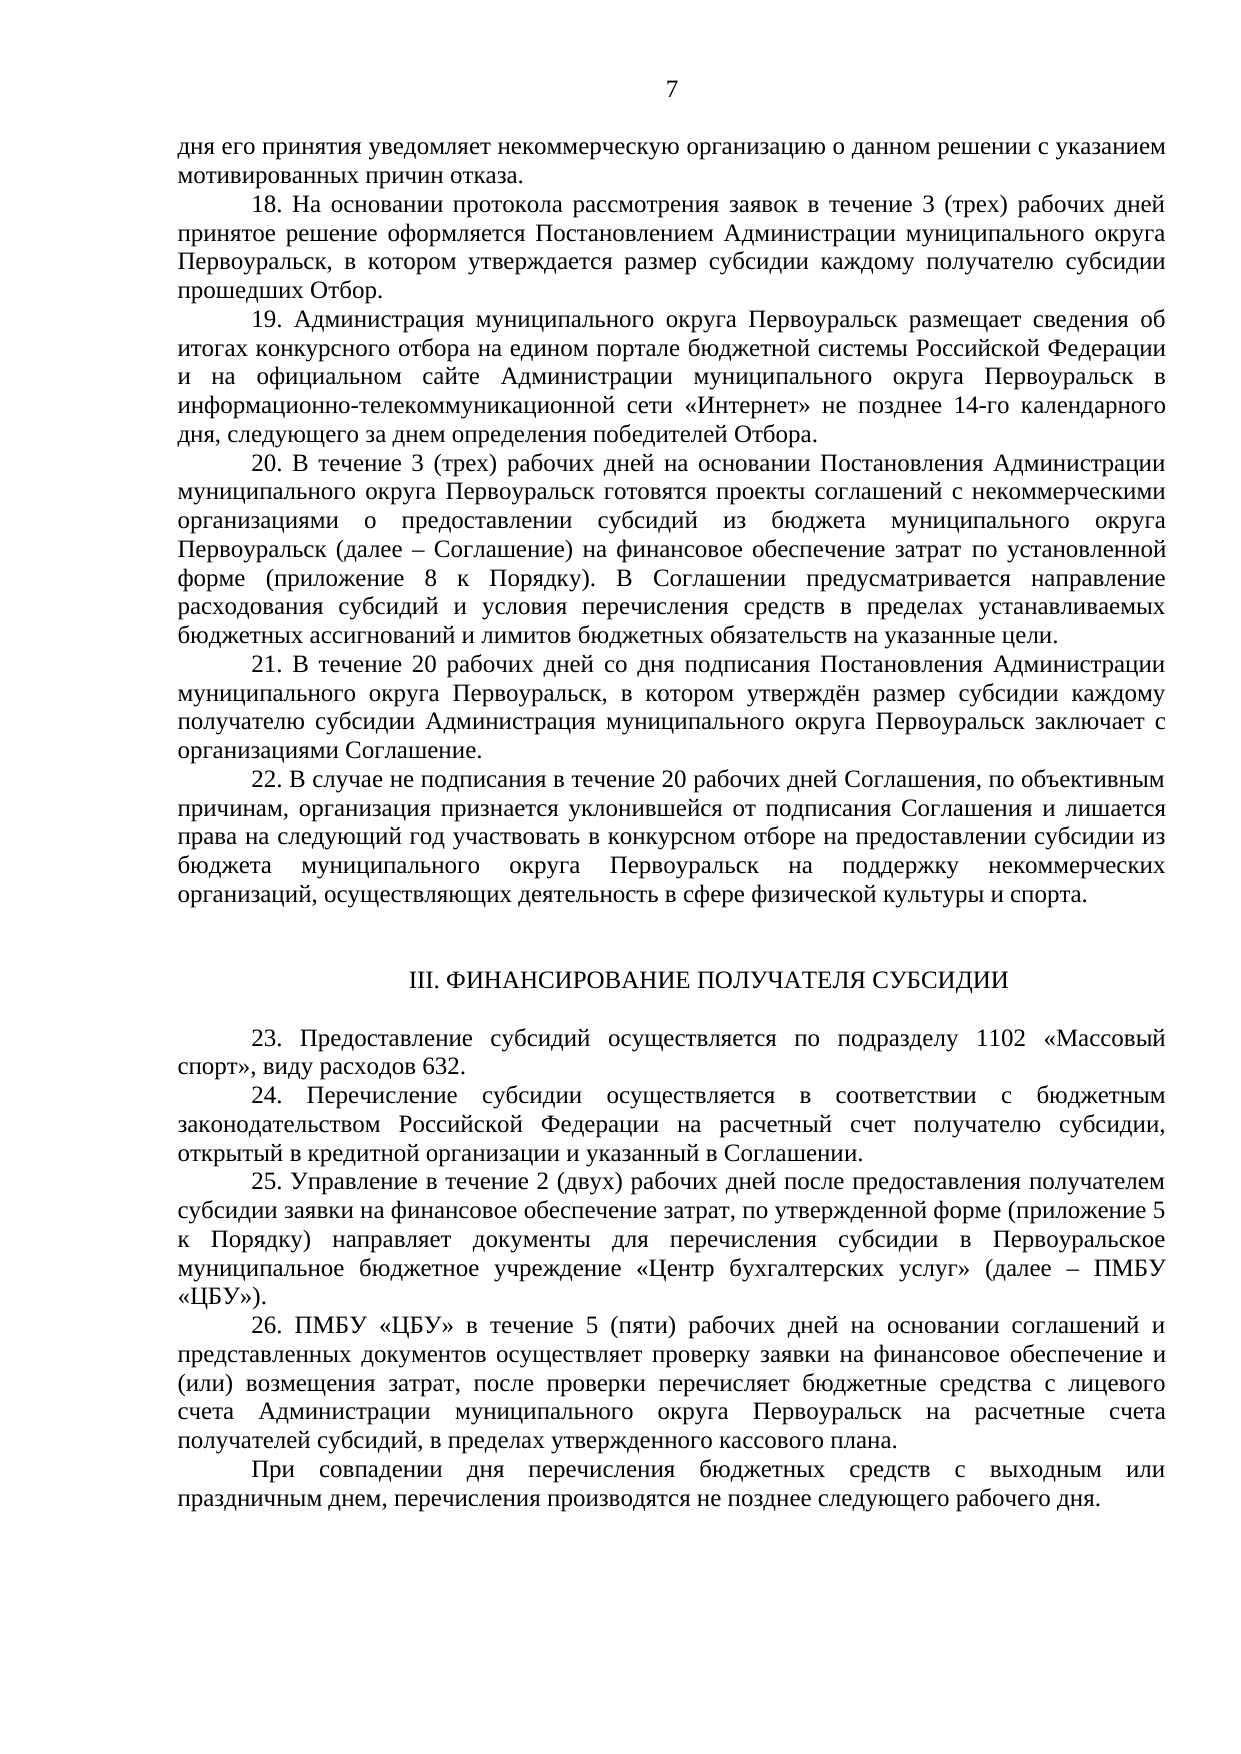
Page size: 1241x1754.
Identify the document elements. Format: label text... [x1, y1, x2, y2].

text 22. В случае не подписания в течение 20 рабочих дней Соглашения, по объективным причинам, организация признается уклонившейся от подписания Соглашения и лишается права на следующий год участвовать в конкурсном отборе на предоставлении субсидии из бюджета муниципального округа Первоуральск на поддержку некоммерческих организаций, осуществляющих деятельность в сфере физической культуры и спорта. [177, 764, 1167, 908]
text 18. На основании протокола рассмотрения заявок в течение 3 (трех) рабочих дней принятое решение оформляется Постановлением Администрации муниципального округа Первоуральск, в котором утверждается размер субсидии каждому получателю субсидии прошедших Отбор. [177, 189, 1167, 304]
text При совпадении дня перечисления бюджетных средств с выходным или праздничным днем, перечисления производятся не позднее следующего рабочего дня. [177, 1454, 1167, 1511]
text 20. В течение 3 (трех) рабочих дней на основании Постановления Администрации муниципального округа Первоуральск готовятся проекты соглашений с некоммерческими организациями о предоставлении субсидий из бюджета муниципального округа Первоуральск (далее – Соглашение) на финансовое обеспечение затрат по установленной форме (приложение 8 к Порядку). В Соглашении предусматривается направление расходования субсидий и условия перечисления средств в пределах устанавливаемых бюджетных ассигнований и лимитов бюджетных обязательств на указанные цели. [177, 448, 1167, 649]
text 21. В течение 20 рабочих дней со дня подписания Постановления Администрации муниципального округа Первоуральск, в котором утверждён размер субсидии каждому получателю субсидии Администрация муниципального округа Первоуральск заключает с организациями Соглашение. [177, 649, 1167, 764]
text 24. Перечисление субсидии осуществляется в соответствии с бюджетным законодательством Российской Федерации на расчетный счет получателю субсидии, открытый в кредитной организации и указанный в Соглашении. [177, 1080, 1167, 1166]
text 19. Администрация муниципального округа Первоуральск размещает сведения об итогах конкурсного отбора на едином портале бюджетной системы Российской Федерации и на официальном сайте Администрации муниципального округа Первоуральск в информационно-телекоммуникационной сети «Интернет» не позднее 14-го календарного дня, следующего за днем определения победителей Отбора. [177, 304, 1167, 448]
text III. ФИНАНСИРОВАНИЕ ПОЛУЧАТЕЛЯ СУБСИДИИ [177, 965, 1167, 994]
text 23. Предоставление субсидий осуществляется по подразделу 1102 «Массовый спорт», виду расходов 632. [177, 1023, 1167, 1080]
text 25. Управление в течение 2 (двух) рабочих дней после предоставления получателем субсидии заявки на финансовое обеспечение затрат, по утвержденной форме (приложение 5 к Порядку) направляет документы для перечисления субсидии в Первоуральское муниципальное бюджетное учреждение «Центр бухгалтерских услуг» (далее – ПМБУ «ЦБУ»). [177, 1166, 1167, 1310]
text 26. ПМБУ «ЦБУ» в течение 5 (пяти) рабочих дней на основании соглашений и представленных документов осуществляет проверку заявки на финансовое обеспечение и (или) возмещения затрат, после проверки перечисляет бюджетные средства с лицевого счета Администрации муниципального округа Первоуральск на расчетные счета получателей субсидий, в пределах утвержденного кассового плана. [177, 1310, 1167, 1454]
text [177, 131, 1167, 189]
